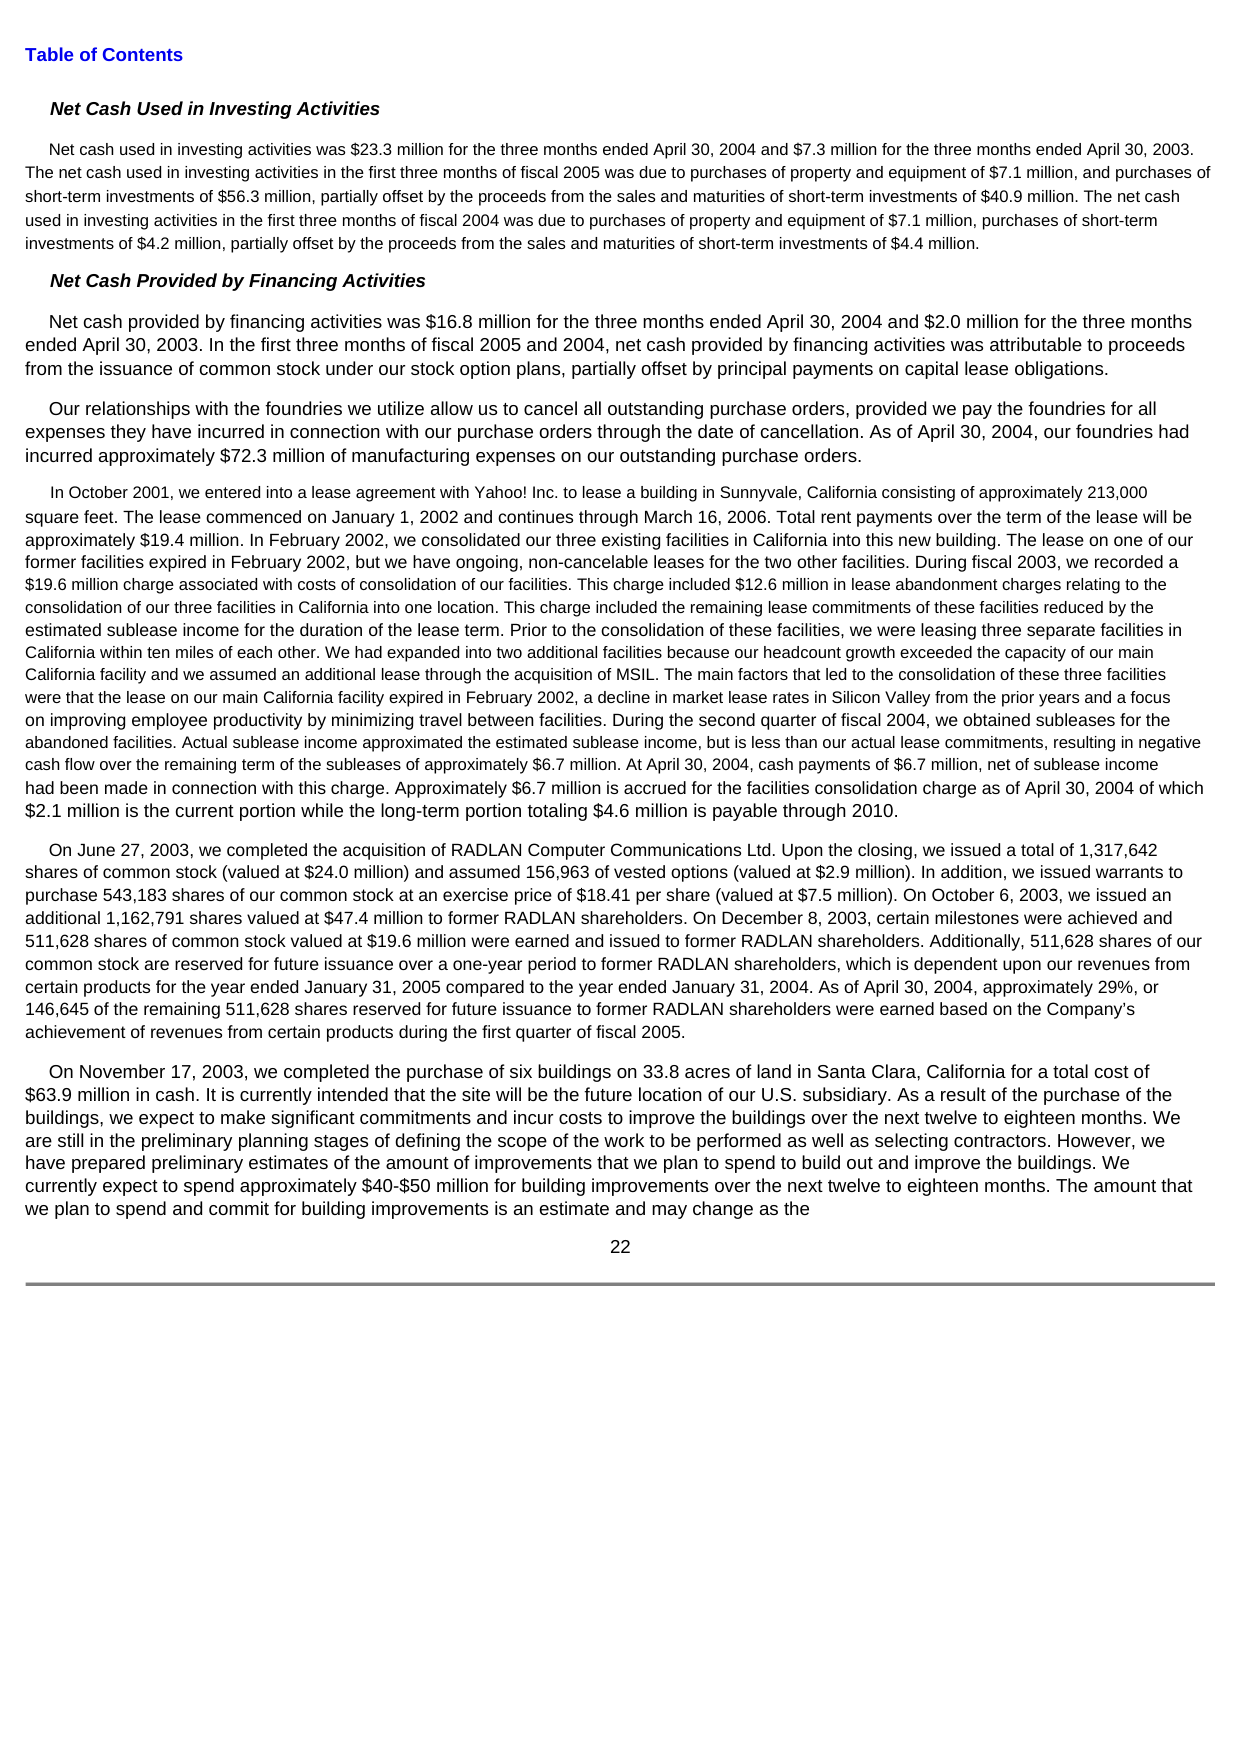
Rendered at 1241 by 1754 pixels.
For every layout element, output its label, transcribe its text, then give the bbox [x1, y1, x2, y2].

text Net cash used in investing activities was $23.3 million for the three months ended April 30, 2004 and $7.3 million for the three months ended April 30, 2003. The net cash used in investing activities in the first three months of fiscal 2005 was due to purchases of property and equipment of $7.1 million, and purchases of short-term investments of $56.3 million, partially offset by the proceeds from the sales and maturities of short-term investments of $40.9 million. The net cash used in investing activities in the first three months of fiscal 2004 was due to purchases of property and equipment of $7.1 million, purchases of short-term investments of $4.2 million, partially offset by the proceeds from the sales and maturities of short-term investments of $4.4 million. [25, 140, 1215, 253]
text California facility and we assumed an additional lease through the acquisition of MSIL. The main factors that led to the consolidation of these three facilities [25, 665, 1215, 684]
text consolidation of our three facilities in California into one location. This charge included the remaining lease commitments of these facilities reduced by the [25, 597, 1215, 617]
text estimated sublease income for the duration of the lease term. Prior to the consolidation of these facilities, we were leasing three separate facilities in [25, 620, 1215, 640]
text were that the lease on our main California facility expired in February 2002, a decline in market lease rates in Silicon Valley from the prior years and a focus [25, 687, 1215, 707]
text approximately $19.4 million. In February 2002, we consolidated our three existing facilities in California into this new building. The lease on one of our [25, 530, 1215, 550]
text $2.1 million is the current portion while the long-term portion totaling $4.6 million is payable through 2010. [25, 800, 1215, 822]
text had been made in connection with this charge. Approximately $6.7 million is accrued for the facilities consolidation charge as of April 30, 2004 of which [25, 778, 1215, 798]
text Table of Contents [25, 44, 1215, 65]
text In October 2001, we entered into a lease agreement with Yahoo! Inc. to lease a building in Sunnyvale, California consisting of approximately 213,000 [50, 483, 1215, 502]
text Net Cash Provided by Financing Activities [50, 270, 1215, 291]
picture [25, 1282, 1215, 1286]
text Net Cash Used in Investing Activities [50, 97, 1215, 119]
text cash flow over the remaining term of the subleases of approximately $6.7 million. At April 30, 2004, cash payments of $6.7 million, net of sublease income [25, 755, 1215, 774]
text former facilities expired in February 2002, but we have ongoing, non-cancelable leases for the two other facilities. During fiscal 2003, we recorded a [25, 552, 1215, 573]
text abandoned facilities. Actual sublease income approximated the estimated sublease income, but is less than our actual lease commitments, resulting in negative [25, 733, 1215, 752]
text $19.6 million charge associated with costs of consolidation of our facilities. This charge included $12.6 million in lease abandonment charges relating to the [25, 575, 1215, 594]
text square feet. The lease commenced on January 1, 2002 and continues through March 16, 2006. Total rent payments over the term of the lease will be [25, 507, 1215, 527]
text on improving employee productivity by minimizing travel between facilities. During the second quarter of fiscal 2004, we obtained subleases for the [25, 710, 1215, 730]
text 22 [25, 1236, 1215, 1258]
text California within ten miles of each other. We had expanded into two additional facilities because our headcount growth exceeded the capacity of our main [25, 642, 1215, 662]
text Our relationships with the foundries we utilize allow us to cancel all outstanding purchase orders, provided we pay the foundries for all expenses they have incurred in connection with our purchase orders through the date of cancellation. As of April 30, 2004, our foundries had incurred approximately $72.3 million of manufacturing expenses on our outstanding purchase orders. [25, 397, 1213, 466]
text Net cash provided by financing activities was $16.8 million for the three months ended April 30, 2004 and $2.0 million for the three months ended April 30, 2003. In the first three months of fiscal 2005 and 2004, net cash provided by financing activities was attributable to proceeds from the issuance of common stock under our stock option plans, partially offset by principal payments on capital lease obligations. [25, 311, 1197, 379]
text On June 27, 2003, we completed the acquisition of RADLAN Computer Communications Ltd. Upon the closing, we issued a total of 1,317,642 shares of common stock (valued at $24.0 million) and assumed 156,963 of vested options (valued at $2.9 million). In addition, we issued warrants to purchase 543,183 shares of our common stock at an exercise price of $18.41 per share (valued at $7.5 million). On October 6, 2003, we issued an additional 1,162,791 shares valued at $47.4 million to former RADLAN shareholders. On December 8, 2003, certain milestones were achieved and 511,628 shares of common stock valued at $19.6 million were earned and issued to former RADLAN shareholders. Additionally, 511,628 shares of our common stock are reserved for future issuance over a one-year period to former RADLAN shareholders, which is dependent upon our revenues from certain products for the year ended January 31, 2005 compared to the year ended January 31, 2004. As of April 30, 2004, approximately 29%, or 146,645 of the remaining 511,628 shares reserved for future issuance to former RADLAN shareholders were earned based on the Company’s achievement of revenues from certain products during the first quarter of fiscal 2005. [25, 839, 1211, 1042]
text On November 17, 2003, we completed the purchase of six buildings on 33.8 acres of land in Santa Clara, California for a total cost of $63.9 million in cash. It is currently intended that the site will be the future location of our U.S. subsidiary. As a result of the purchase of the buildings, we expect to make significant commitments and incur costs to improve the buildings over the next twelve to eighteen months. We are still in the preliminary planning stages of defining the scope of the work to be performed as well as selecting contractors. However, we have prepared preliminary estimates of the amount of improvements that we plan to spend to build out and improve the buildings. We currently expect to spend approximately $40-$50 million for building improvements over the next twelve to eighteen months. The amount that we plan to spend and commit for building improvements is an estimate and may change as the [25, 1061, 1197, 1219]
